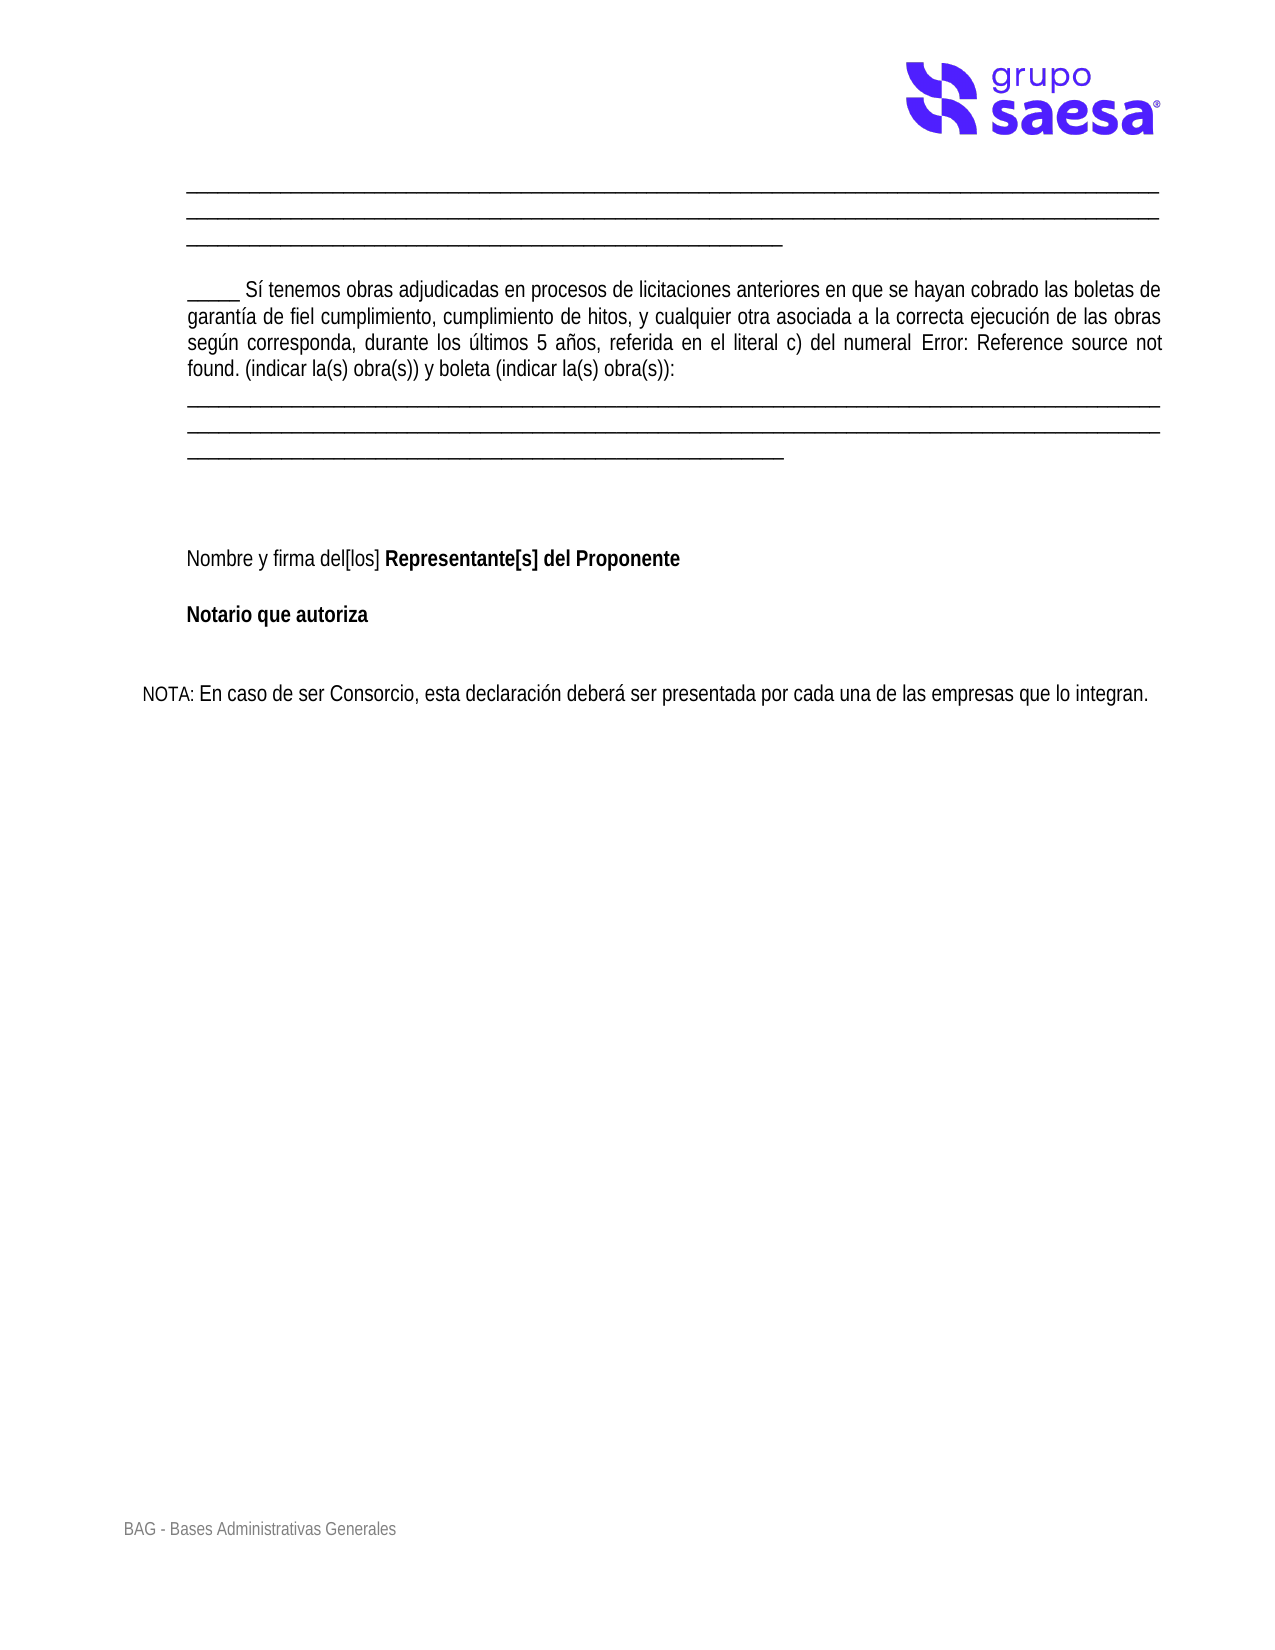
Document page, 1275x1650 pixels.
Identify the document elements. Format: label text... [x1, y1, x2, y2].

text Notario que autoriza [186, 601, 1162, 627]
text Nombre y firma del[los] Representante[s] del Proponente [186, 545, 1162, 572]
text NOTA: En caso de ser Consorcio, esta declaración deberá ser presentada por cada una de las empresas que lo integran. [142, 680, 1162, 707]
text _____ Sí tenemos obras adjudicadas en procesos de licitaciones anteriores en que se hayan cobrado las boletas de garantía de fiel cumplimiento, cumplimiento de hitos, y cualquier otra asociada a la correcta ejecución de las obras según corresponda, durante los últimos 5 años, referida en el literal c) del numeral ¡Error! No se encuentra el origen de la referencia.. (indicar la(s) obra(s)) y boleta (indicar la(s) obra(s)): [187, 276, 1162, 382]
list ___________________________________________________________________________________________________________________________________________________________________________________________________________________________________________________ [186, 168, 1162, 247]
picture [902, 54, 1163, 143]
